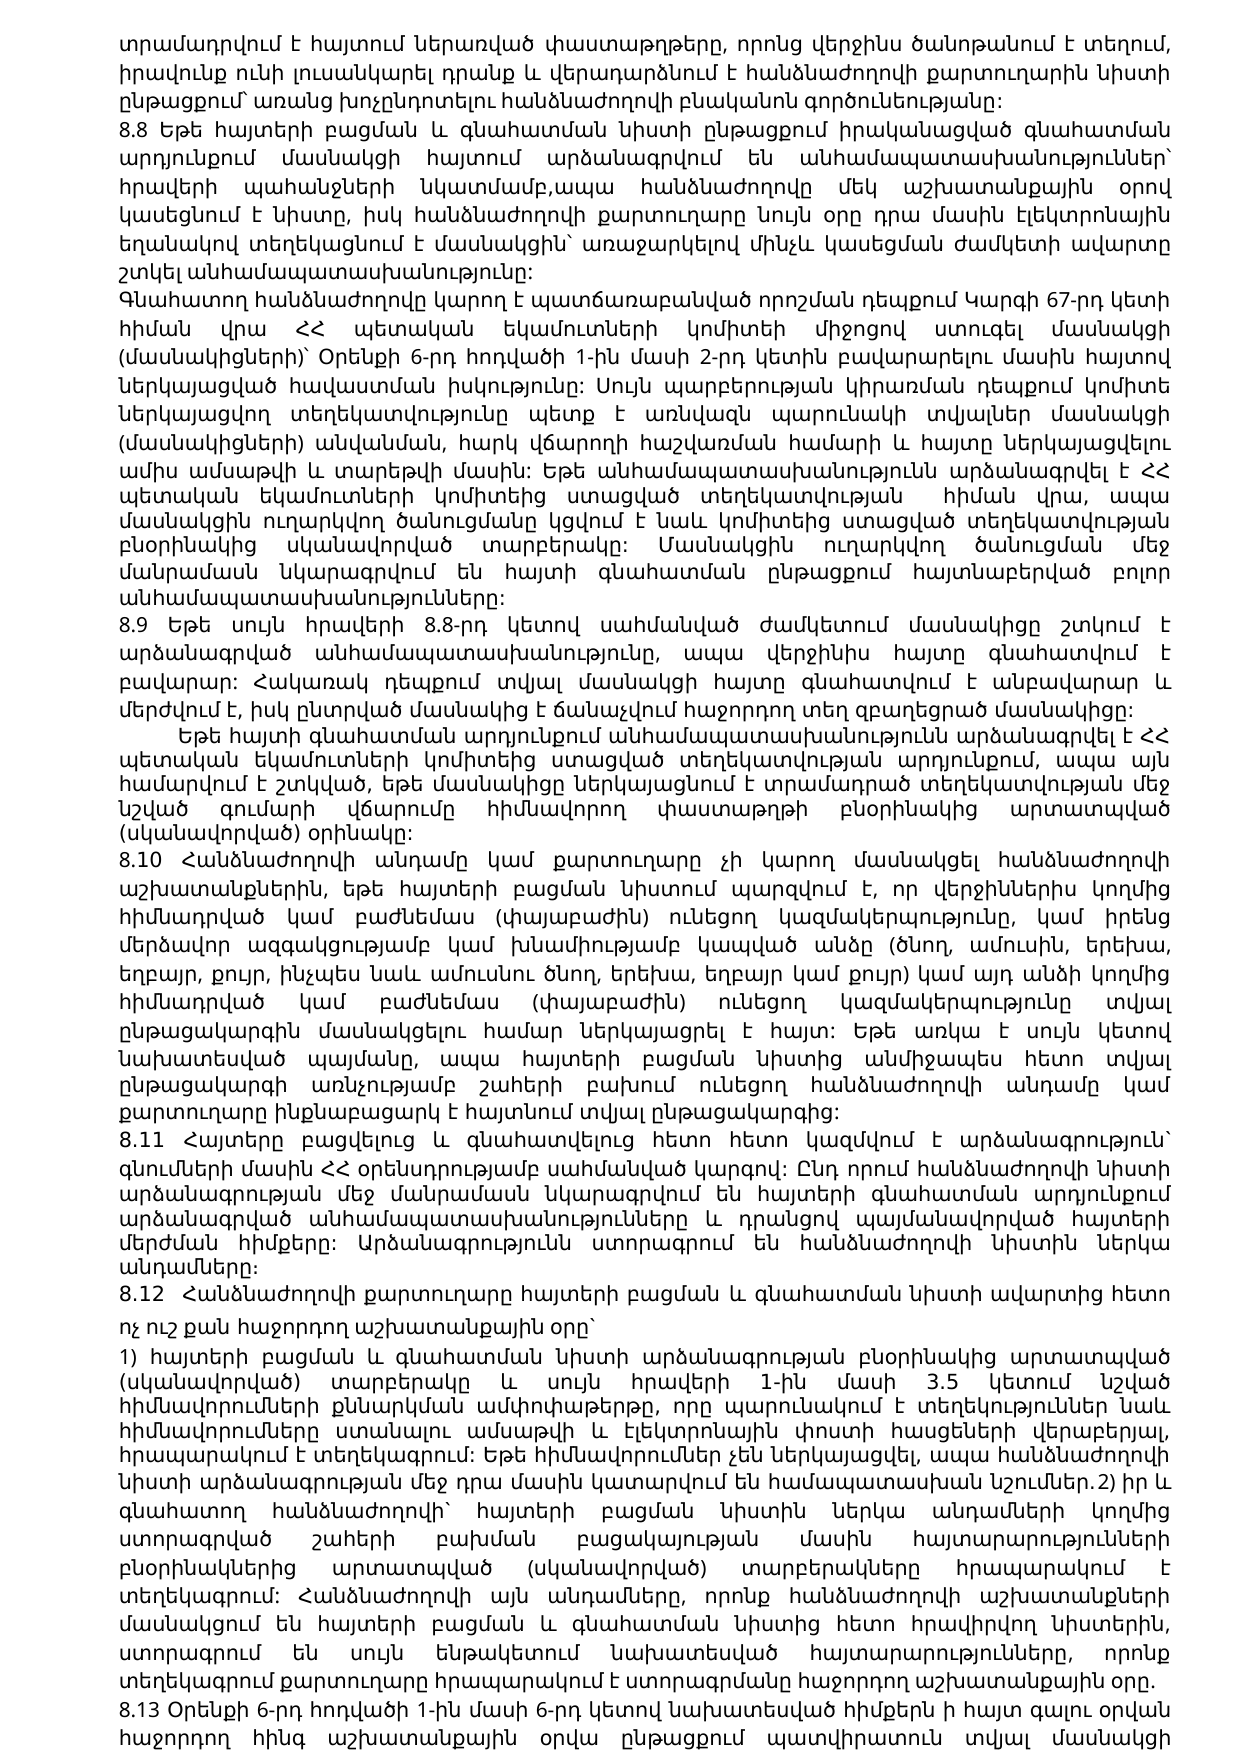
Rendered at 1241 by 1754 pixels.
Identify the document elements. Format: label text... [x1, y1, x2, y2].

text 8.11 Հայտերը բացվելուց և գնահատվելուց հետո հետո կազմվում է արձանագրություն` գնումների մասին ՀՀ օրենսդրությամբ սահմանված կարգով: Ընդ որում հանձնաժողովի նիստի արձանագրության մեջ մանրամասն նկարագրվում են հայտերի գնահատման արդյունքում արձանագրված անհամապատասխանությունները և դրանցով պայմանավորված հայտերի մերժման հիմքերը: Արձանագրությունն ստորագրում են հանձնաժողովի նիստին ներկա անդամները։ [118, 1125, 1171, 1279]
text 8.10 Հանձնաժողովի անդամը կամ քարտուղարը չի կարող մասնակցել հանձնաժողովի աշխատանքներին, եթե հայտերի բացման նիստում պարզվում է, որ վերջիններիս կողմից հիմնադրված կամ բաժնեմաս (փայաբաժին) ունեցող կազմակերպությունը, կամ իրենց մերձավոր ազգակցությամբ կամ խնամիությամբ կապված անձը (ծնող, ամուսին, երեխա, եղբայր, քույր, ինչպես նաև ամուսնու ծնող, երեխա, եղբայր կամ քույր) կամ այդ անձի կողմից հիմնադրված կամ բաժնեմաս (փայաբաժին) ունեցող կազմակերպությունը տվյալ ընթացակարգին մասնակցելու համար ներկայացրել է հայտ: Եթե առկա է սույն կետով նախատեսված պայմանը, ապա հայտերի բացման նիստից անմիջապես հետո տվյալ ընթացակարգի առնչությամբ շահերի բախում ունեցող հանձնաժողովի անդամը կամ քարտուղարը ինքնաբացարկ է հայտնում տվյալ ընթացակարգից: [118, 845, 1171, 1125]
text 1) հայտերի բացման և գնահատման նիստի արձանագրության բնօրինակից արտատպված (սկանավորված) տարբերակը և սույն հրավերի 1-ին մասի 3.5 կետում նշված հիմնավորումների քննարկման ամփոփաթերթը, որը պարունակում է տեղեկություններ նաև հիմնավորումները ստանալու ամսաթվի և էլեկտրոնային փոստի հասցեների վերաբերյալ, հրապարակում է տեղեկագրում: Եթե հիմնավորումներ չեն ներկայացվել, ապա հանձնաժողովի նիստի արձանագրության մեջ դրա մասին կատարվում են համապատասխան նշումներ.2) իր և գնահատող հանձնաժողովի` հայտերի բացման նիստին ներկա անդամների կողմից ստորագրված շահերի բախման բացակայության մասին հայտարարությունների բնօրինակներից արտատպված (սկանավորված) տարբերակները հրապարակում է տեղեկագրում: Հանձնաժողովի այն անդամները, որոնք հանձնաժողովի աշխատանքների մասնակցում են հայտերի բացման և գնահատման նիստից հետո հրավիրվող նիստերին, ստորագրում են սույն ենթակետում նախատեսված հայտարարությունները, որոնք տեղեկագրում քարտուղարը հրապարակում է ստորագրմանը հաջորդող աշխատանքային օրը. [118, 1342, 1171, 1695]
text Գնահատող հանձնաժողովը կարող է պատճառաբանված որոշման դեպքում Կարգի 67-րդ կետի հիման վրա ՀՀ պետական եկամուտների կոմիտեի միջոցով ստուգել մասնակցի (մասնակիցների)՝ Օրենքի 6-րդ հոդվածի 1-ին մասի 2-րդ կետին բավարարելու մասին հայտով ներկայացված հավաստման իսկությունը: Սույն պարբերության կիրառման դեպքում կոմիտե ներկայացվող տեղեկատվությունը պետք է առնվազն պարունակի տվյալներ մասնակցի (մասնակիցների) անվանման, հարկ վճարողի հաշվառման համարի և հայտը ներկայացվելու ամիս ամսաթվի և տարեթվի մասին: Եթե անհամապատասխանությունն արձանագրվել է ՀՀ պետական եկամուտների կոմիտեից ստացված տեղեկատվության հիման վրա, ապա մասնակցին ուղարկվող ծանուցմանը կցվում է նաև կոմիտեից ստացված տեղեկատվության բնօրինակից սկանավորված տարբերակը: Մասնակցին ուղարկվող ծանուցման մեջ մանրամասն նկարագրվում են հայտի գնահատման ընթացքում հայտնաբերված բոլոր անհամապատասխանությունները: [118, 286, 1171, 610]
text 8.8 Եթե հայտերի բացման և գնահատման նիստի ընթացքում իրականացված գնահատման արդյունքում մասնակցի հայտում արձանագրվում են անհամապատասխանություններ՝ հրավերի պահանջների նկատմամբ,ապա հանձնաժողովը մեկ աշխատանքային օրով կասեցնում է նիստը, իսկ հանձնաժողովի քարտուղարը նույն օրը դրա մասին էլեկտրոնային եղանակով տեղեկացնում է մասնակցին՝ առաջարկելով մինչև կասեցման ժամկետի ավարտը շտկել անհամապատասխանությունը: [118, 115, 1171, 286]
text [118, 1695, 1171, 1752]
text 8.9 Եթե սույն հրավերի 8.8-րդ կետով սահմանված ժամկետում մասնակիցը շտկում է արձանագրված անհամապատասխանությունը, ապա վերջինիս հայտը գնահատվում է բավարար: Հակառակ դեպքում տվյալ մասնակցի հայտը գնահատվում է անբավարար և մերժվում է, իսկ ընտրված մասնակից է ճանաչվում հաջորդող տեղ զբաղեցրած մասնակիցը: [118, 610, 1171, 724]
text 8.12 Հանձնաժողովի քարտուղարը հայտերի բացման և գնահատման նիստի ավարտից հետո ոչ ուշ քան հաջորդող աշխատանքային օրը` [118, 1279, 1171, 1342]
text Եթե հայտի գնահատման արդյունքում անհամապատասխանությունն արձանագրվել է ՀՀ պետական եկամուտների կոմիտեից ստացված տեղեկատվության արդյունքում, ապա այն համարվում է շտկված, եթե մասնակիցը ներկայացնում է տրամադրած տեղեկատվության մեջ նշված գումարի վճարումը հիմնավորող փաստաթղթի բնօրինակից արտատպված (սկանավորված) օրինակը: [118, 724, 1171, 845]
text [118, 29, 1171, 115]
